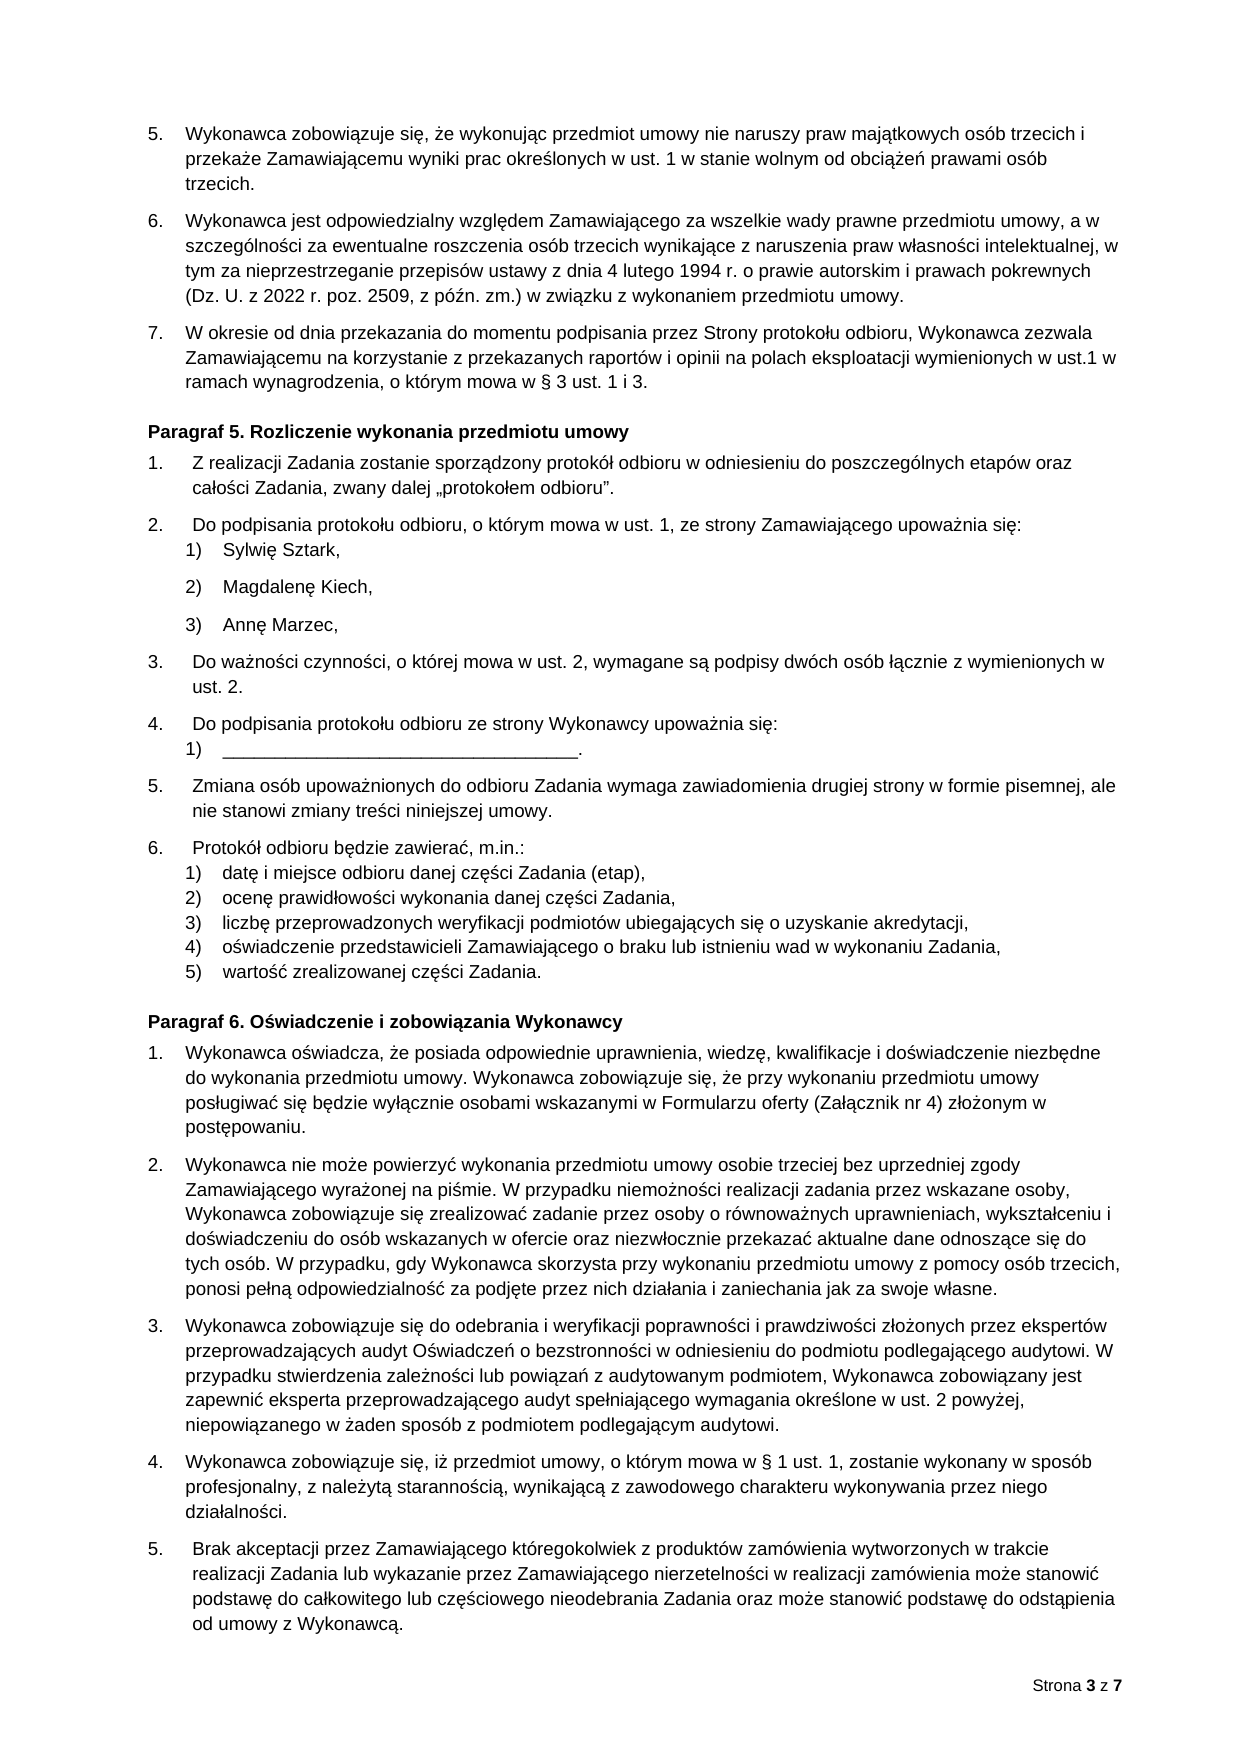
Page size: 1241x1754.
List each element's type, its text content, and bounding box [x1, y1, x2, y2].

list Zmiana osób upoważnionych do odbioru Zadania wymaga zawiadomienia drugiej strony w formie pisemnej, ale nie stanowi zmiany treści niniejszej umowy. [148, 775, 1122, 821]
list datę i miejsce odbioru danej części Zadania (etap), [185, 862, 1122, 883]
list Do ważności czynności, o której mowa w ust. 2, wymagane są podpisy dwóch osób łącznie z wymienionych w ust. 2. [148, 651, 1122, 697]
list oświadczenie przedstawicieli Zamawiającego o braku lub istnieniu wad w wykonaniu Zadania, [185, 936, 1122, 958]
list Wykonawca oświadcza, że posiada odpowiednie uprawnienia, wiedzę, kwalifikacje i doświadczenie niezbędne do wykonania przedmiotu umowy. Wykonawca zobowiązuje się, że przy wykonaniu przedmiotu umowy posługiwać się będzie wyłącznie osobami wskazanymi w Formularzu oferty (Załącznik nr 4) złożonym w postępowaniu. [148, 1042, 1122, 1138]
list Magdalenę Kiech, [185, 576, 1122, 598]
list Wykonawca zobowiązuje się, iż przedmiot umowy, o którym mowa w § 1 ust. 1, zostanie wykonany w sposób profesjonalny, z należytą starannością, wynikającą z zawodowego charakteru wykonywania przez niego działalności. [148, 1451, 1122, 1522]
subtitle Paragraf 5. Rozliczenie wykonania przedmiotu umowy [148, 421, 1122, 443]
list Brak akceptacji przez Zamawiającego któregokolwiek z produktów zamówienia wytworzonych w trakcie realizacji Zadania lub wykazanie przez Zamawiającego nierzetelności w realizacji zamówienia może stanowić podstawę do całkowitego lub częściowego nieodebrania Zadania oraz może stanowić podstawę do odstąpienia od umowy z Wykonawcą. [148, 1538, 1122, 1634]
list wartość zrealizowanej części Zadania. [185, 961, 1122, 983]
list Z realizacji Zadania zostanie sporządzony protokół odbioru w odniesieniu do poszczególnych etapów oraz całości Zadania, zwany dalej „protokołem odbioru”. [148, 452, 1122, 498]
list Wykonawca zobowiązuje się do odebrania i weryfikacji poprawności i prawdziwości złożonych przez ekspertów przeprowadzających audyt Oświadczeń o bezstronności w odniesieniu do podmiotu podlegającego audytowi. W przypadku stwierdzenia zależności lub powiązań z audytowanym podmiotem, Wykonawca zobowiązany jest zapewnić eksperta przeprowadzającego audyt spełniającego wymagania określone w ust. 2 powyżej, niepowiązanego w żaden sposób z podmiotem podlegającym audytowi. [148, 1315, 1122, 1436]
list Wykonawca zobowiązuje się, że wykonując przedmiot umowy nie naruszy praw majątkowych osób trzecich i przekaże Zamawiającemu wyniki prac określonych w ust. 1 w stanie wolnym od obciążeń prawami osób trzecich. [148, 123, 1122, 194]
list Sylwię Sztark, [185, 539, 1122, 561]
list Annę Marzec, [185, 614, 1122, 635]
list Wykonawca nie może powierzyć wykonania przedmiotu umowy osobie trzeciej bez uprzedniej zgody Zamawiającego wyrażonej na piśmie. W przypadku niemożności realizacji zadania przez wskazane osoby, Wykonawca zobowiązuje się zrealizować zadanie przez osoby o równoważnych uprawnieniach, wykształceniu i doświadczeniu do osób wskazanych w ofercie oraz niezwłocznie przekazać aktualne dane odnoszące się do tych osób. W przypadku, gdy Wykonawca skorzysta przy wykonaniu przedmiotu umowy z pomocy osób trzecich, ponosi pełną odpowiedzialność za podjęte przez nich działania i zaniechania jak za swoje własne. [148, 1154, 1122, 1299]
list Do podpisania protokołu odbioru ze strony Wykonawcy upoważnia się: [148, 713, 1122, 734]
list Protokół odbioru będzie zawierać, m.in.: [148, 837, 1122, 859]
list Wykonawca jest odpowiedzialny względem Zamawiającego za wszelkie wady prawne przedmiotu umowy, a w szczególności za ewentualne roszczenia osób trzecich wynikające z naruszenia praw własności intelektualnej, w tym za nieprzestrzeganie przepisów ustawy z dnia 4 lutego 1994 r. o prawie autorskim i prawach pokrewnych (Dz. U. z 2022 r. poz. 2509, z późn. zm.) w związku z wykonaniem przedmiotu umowy. [148, 210, 1122, 306]
subtitle Paragraf 6. Oświadczenie i zobowiązania Wykonawcy [148, 1011, 1122, 1032]
list ocenę prawidłowości wykonania danej części Zadania, [185, 887, 1122, 908]
list liczbę przeprowadzonych weryfikacji podmiotów ubiegających się o uzyskanie akredytacji, [185, 912, 1122, 933]
list Do podpisania protokołu odbioru, o którym mowa w ust. 1, ze strony Zamawiającego upoważnia się: [148, 514, 1122, 536]
list __________________________________. [185, 738, 1122, 759]
list W okresie od dnia przekazania do momentu podpisania przez Strony protokołu odbioru, Wykonawca zezwala Zamawiającemu na korzystanie z przekazanych raportów i opinii na polach eksploatacji wymienionych w ust.1 w ramach wynagrodzenia, o którym mowa w § 3 ust. 1 i 3. [148, 322, 1122, 393]
